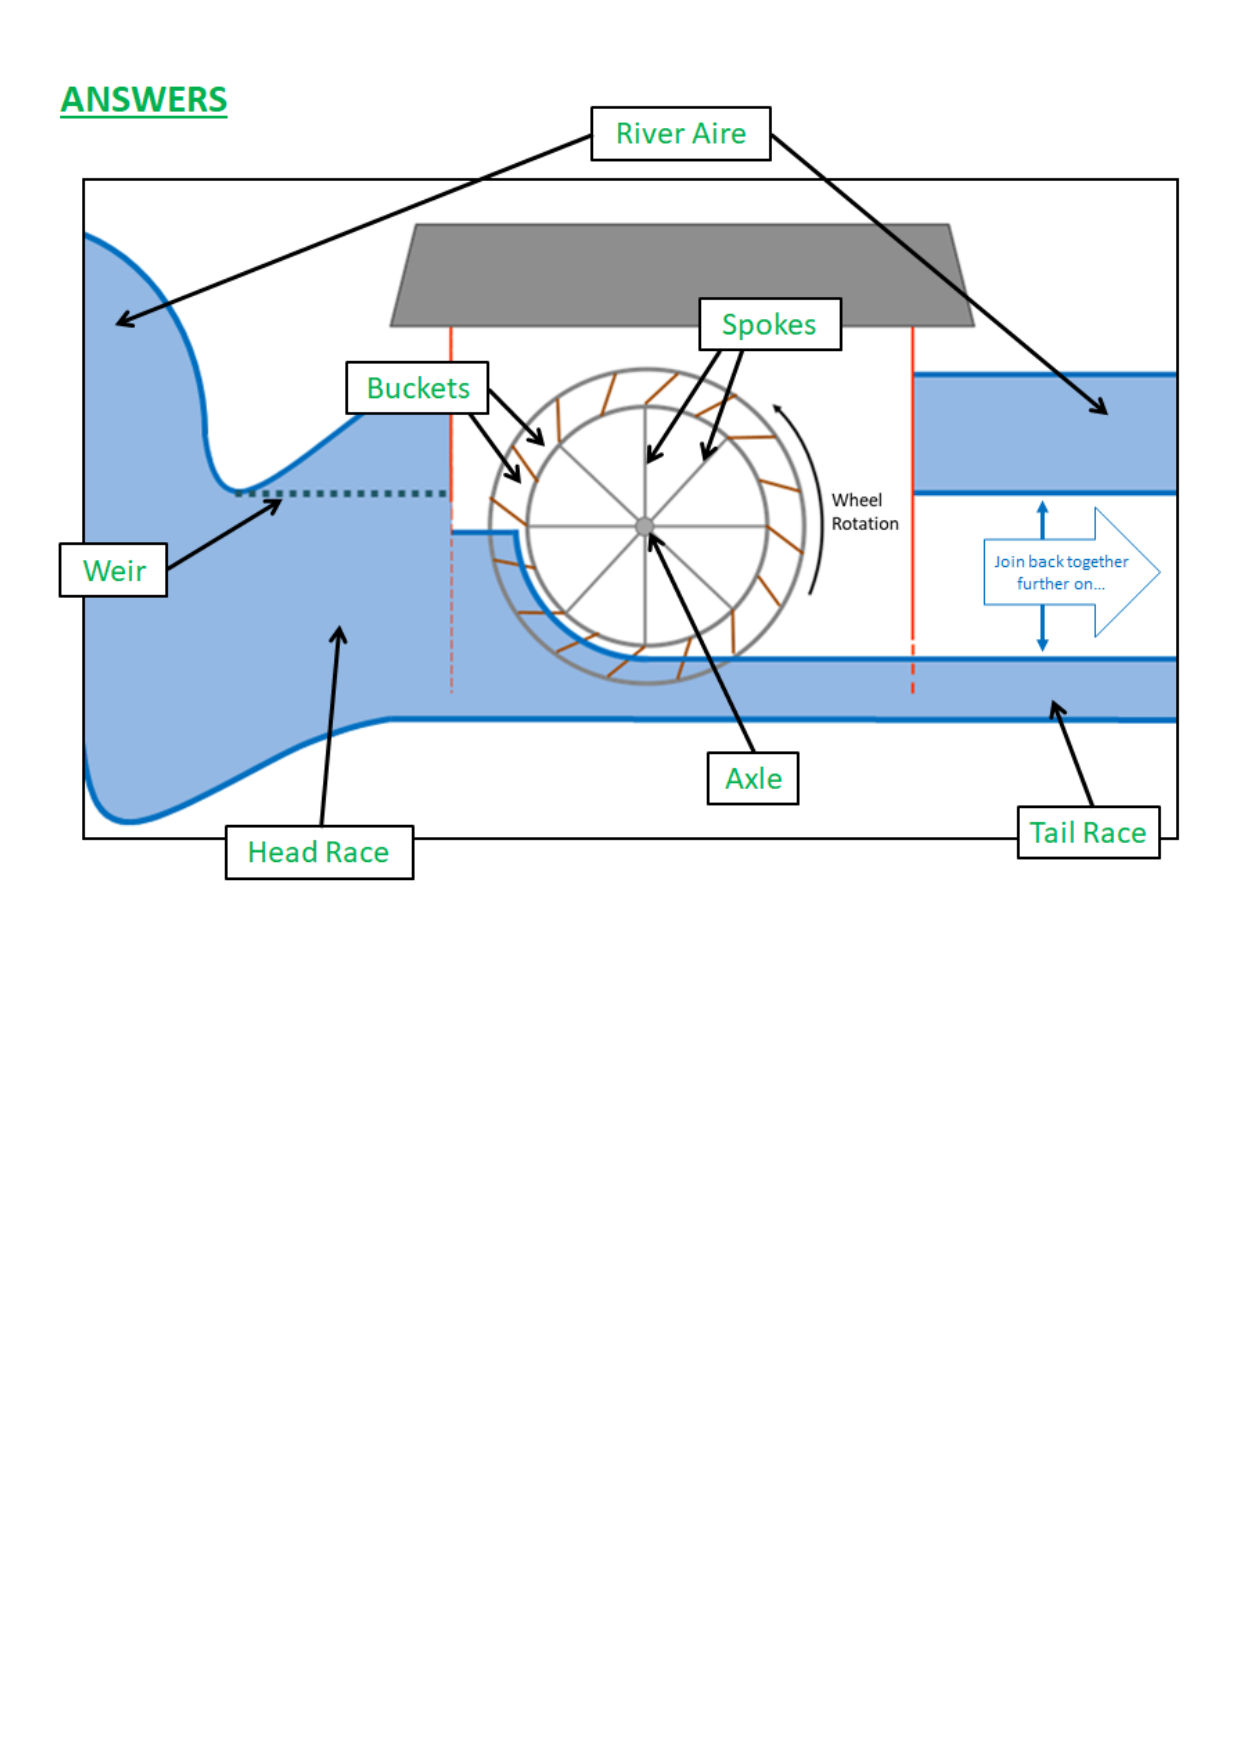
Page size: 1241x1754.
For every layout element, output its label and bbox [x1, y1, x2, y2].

picture [45, 73, 1193, 897]
